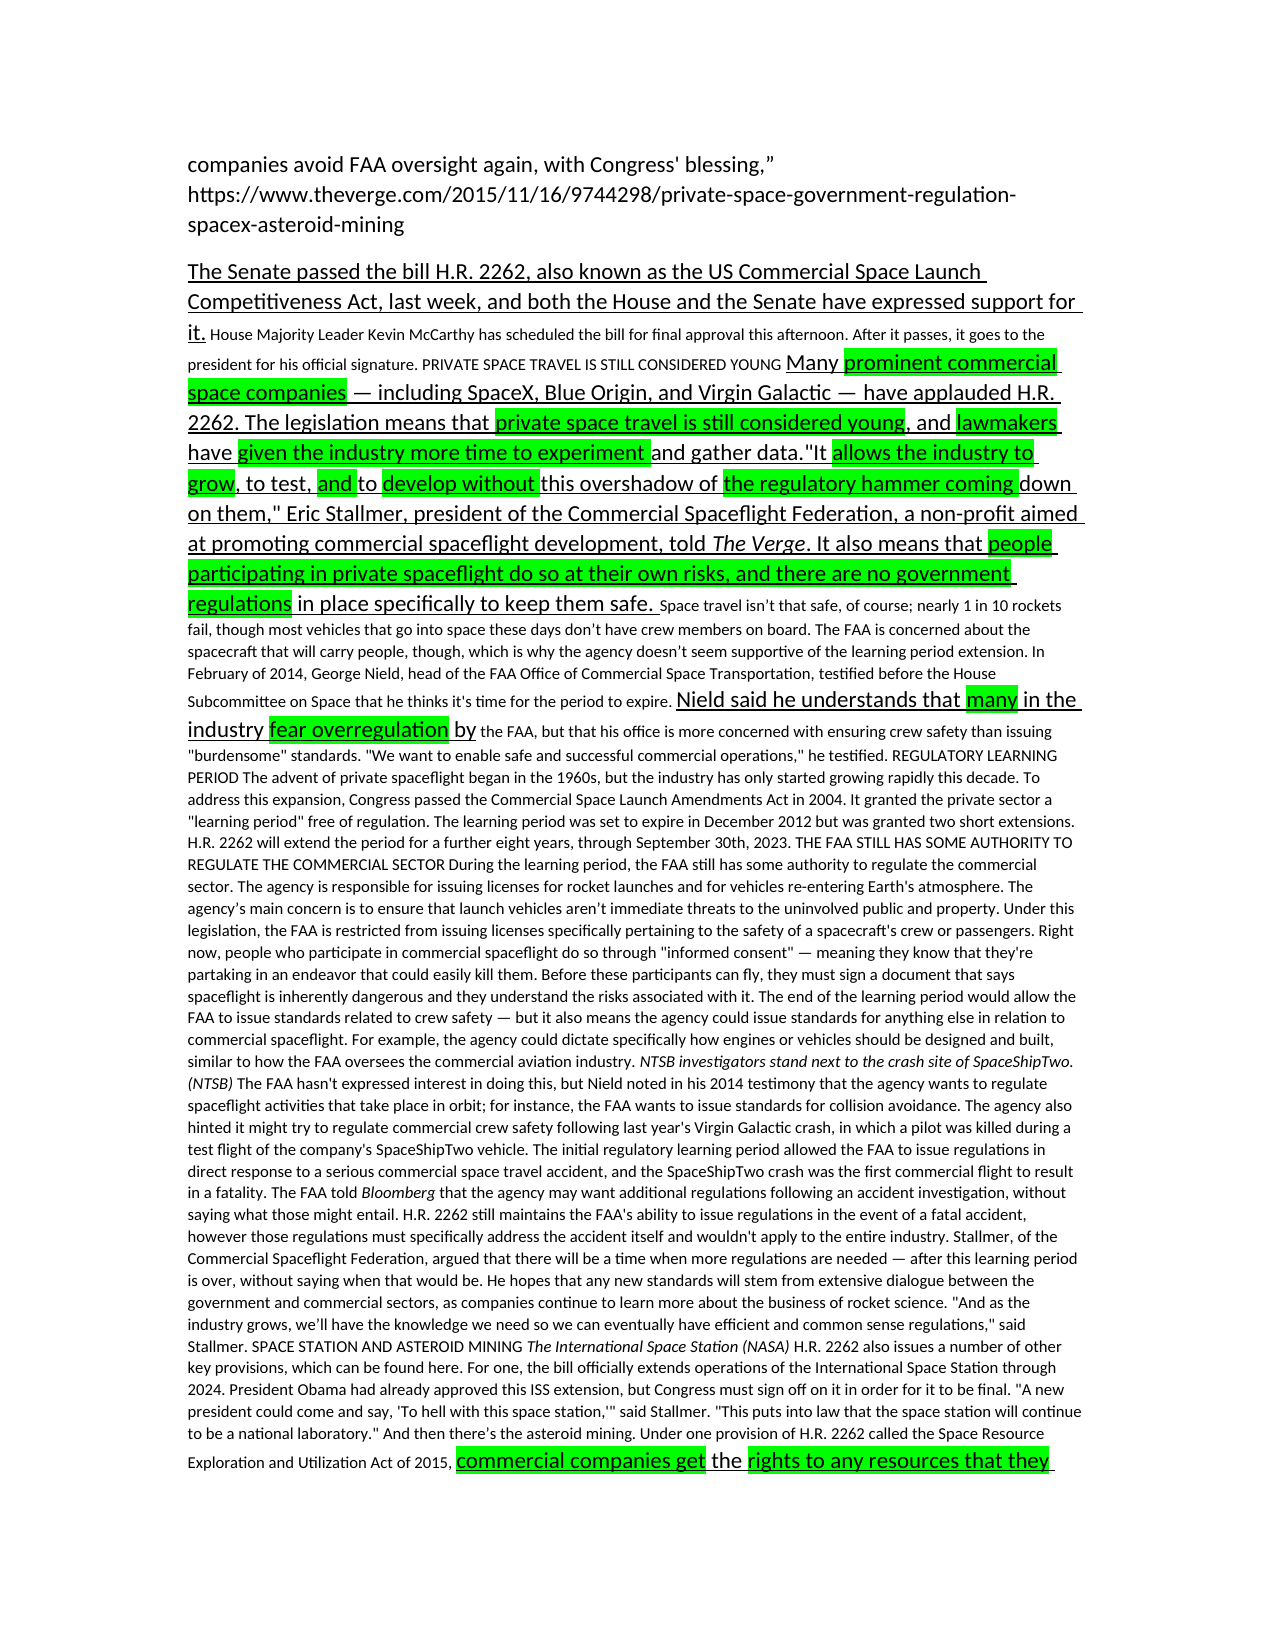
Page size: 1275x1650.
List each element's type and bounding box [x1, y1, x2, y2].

text [187, 257, 1087, 1474]
text [187, 150, 1087, 238]
